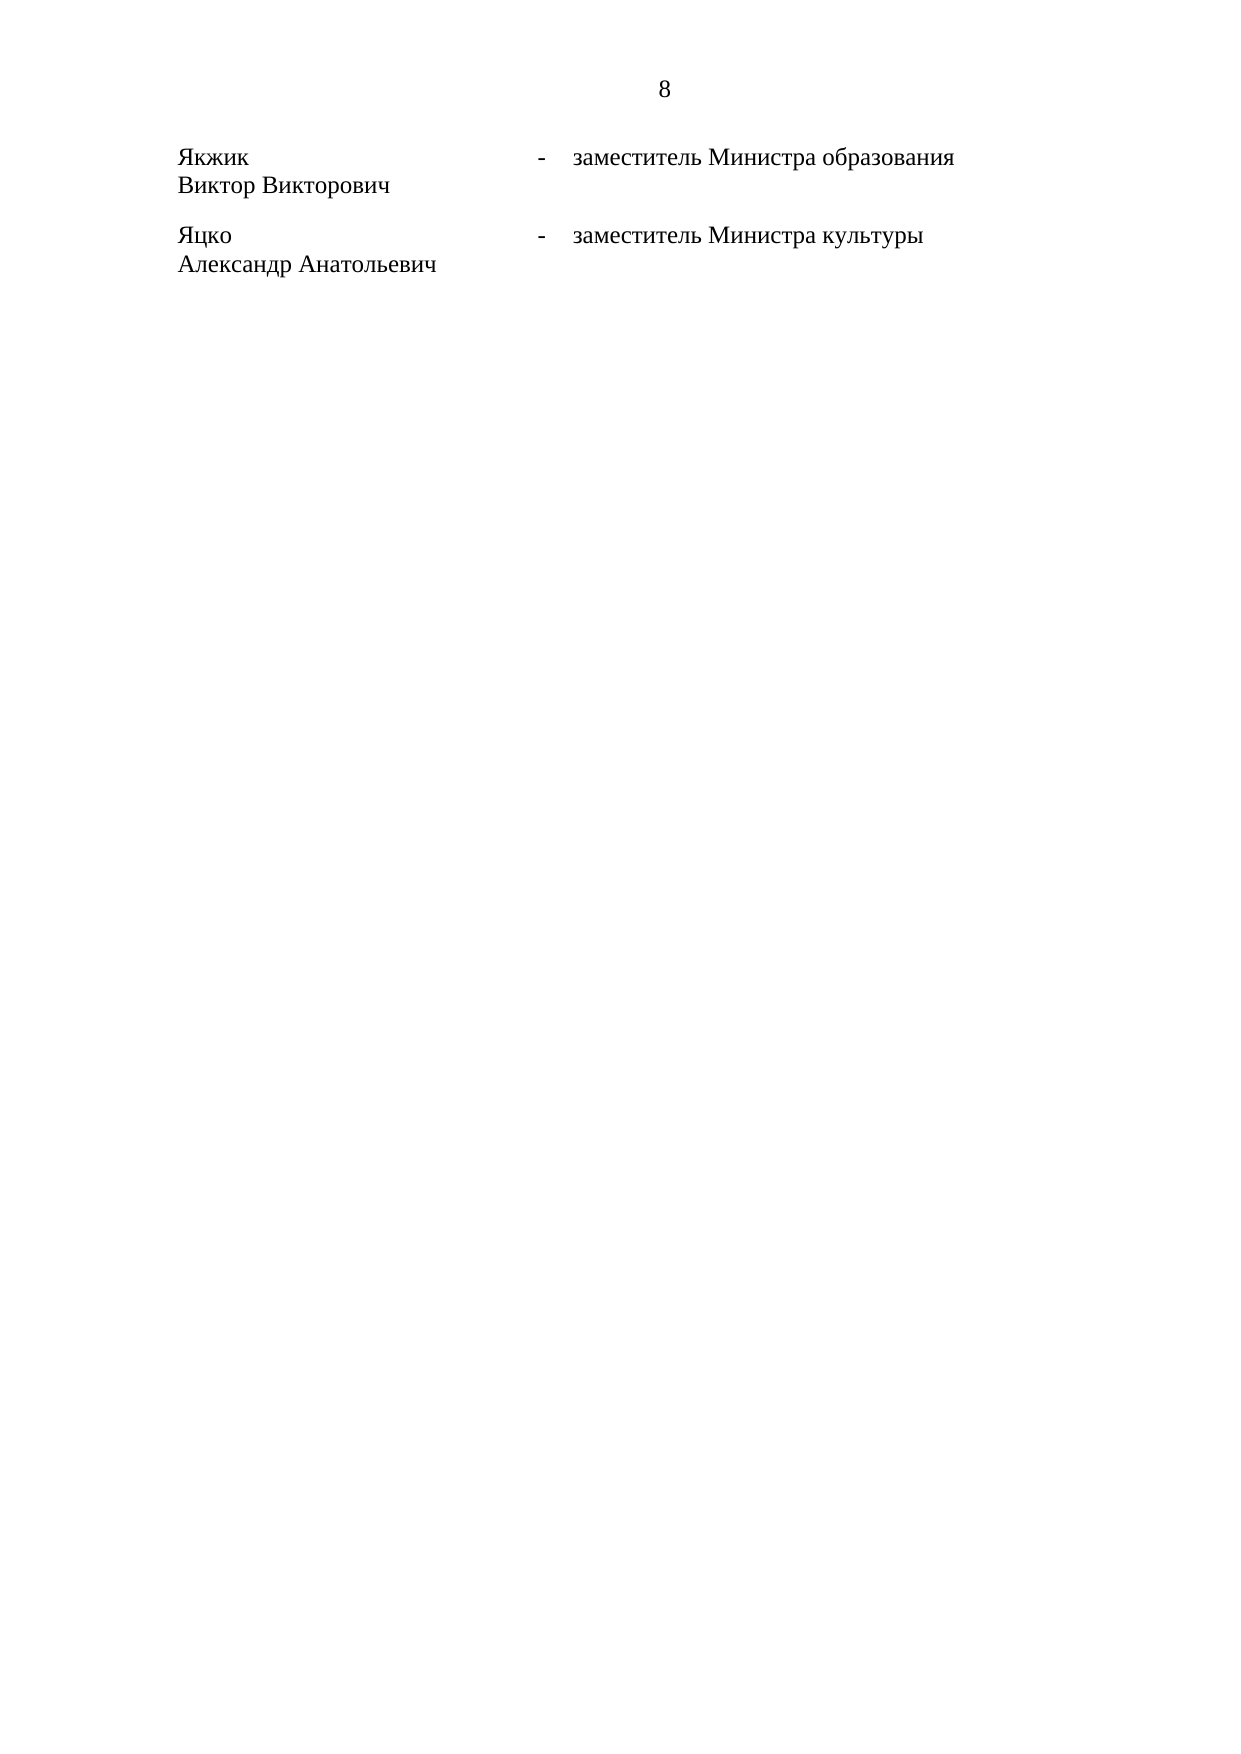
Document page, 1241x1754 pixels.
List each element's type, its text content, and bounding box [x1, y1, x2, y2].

table_cell - [531, 210, 566, 289]
table_cell заместитель Министра образования [566, 131, 1116, 210]
table_cell Яцко Александр Анатольевич [171, 210, 531, 289]
table_cell - [531, 131, 566, 210]
table_cell заместитель Министра культуры [566, 210, 1116, 289]
table_cell Якжик Виктор Викторович [171, 131, 531, 210]
